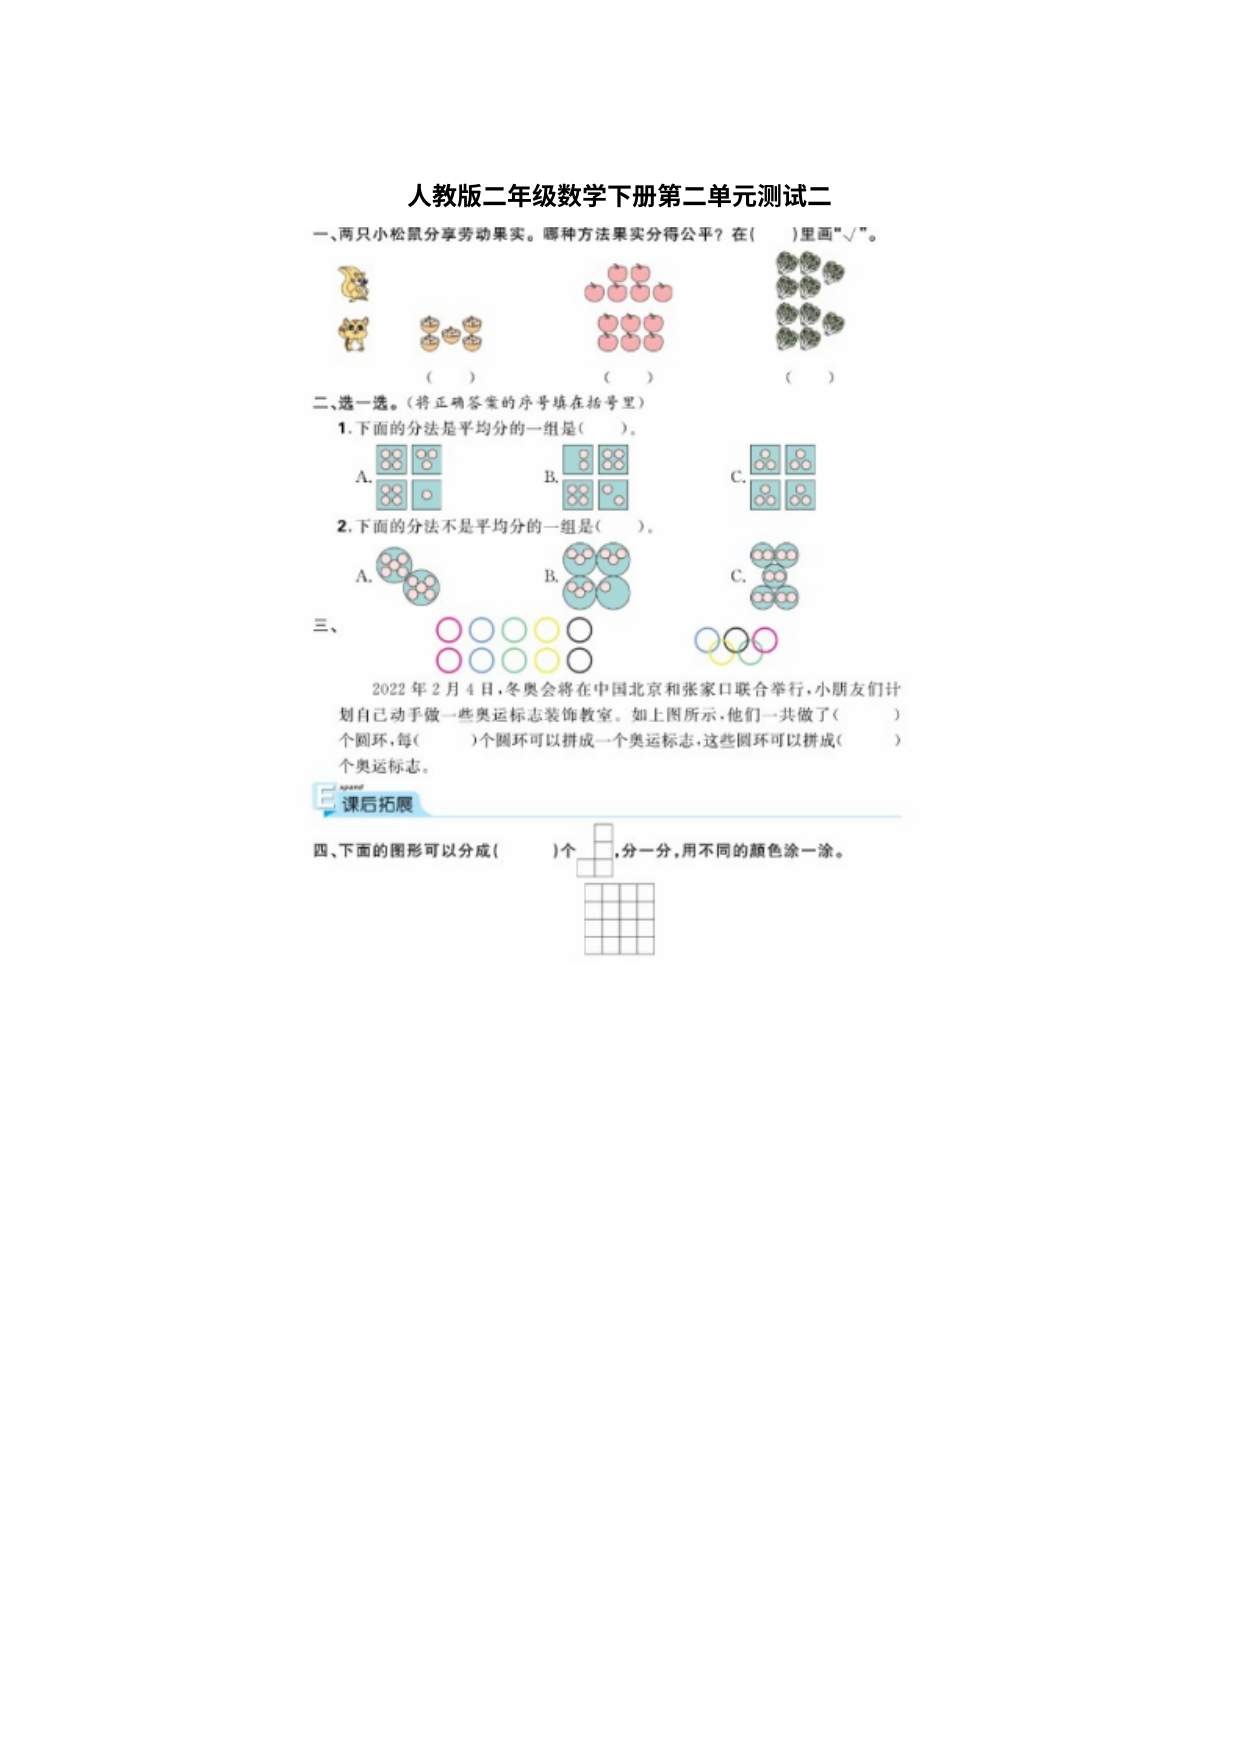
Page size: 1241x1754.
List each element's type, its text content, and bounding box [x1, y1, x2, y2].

text 人教版二年级数学下册第二单元测试二 [187, 162, 1053, 227]
picture [295, 227, 945, 963]
